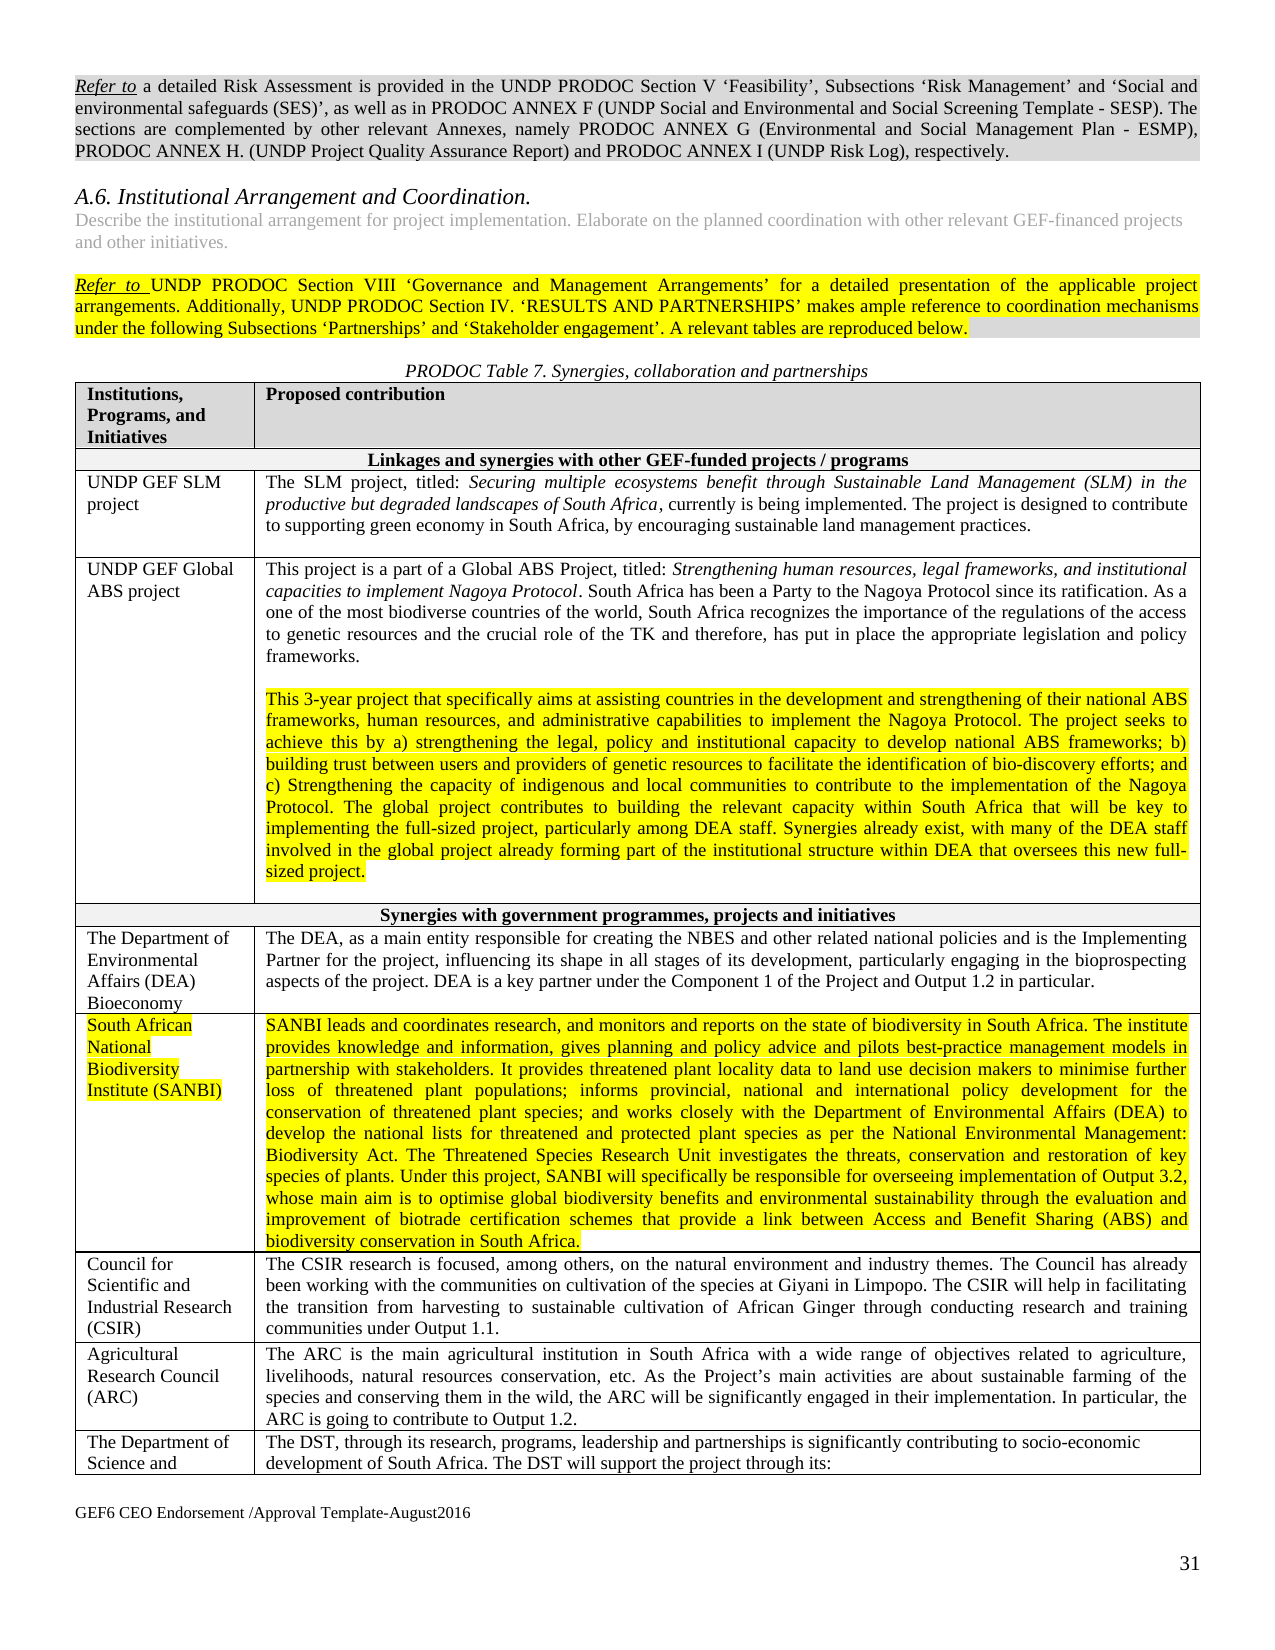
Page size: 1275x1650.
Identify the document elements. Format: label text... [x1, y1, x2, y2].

subtitle A.6. Institutional Arrangement and Coordination. [75, 183, 1200, 209]
table_cell Council for Scientific and Industrial Research (CSIR) [76, 1253, 254, 1342]
text Refer to a detailed Risk Assessment is provided in the UNDP PRODOC Section V ‘Feasibility’, Subsections ‘Risk Management’ and ‘Social and environmental safeguards (SES)’, as well as in PRODOC ANNEX F (UNDP Social and Environmental and Social Screening Template - SESP). The sections are complemented by other relevant Annexes, namely PRODOC ANNEX G (Environmental and Social Management Plan - ESMP), PRODOC ANNEX H. (UNDP Project Quality Assurance Report) and PRODOC ANNEX I (UNDP Risk Log), respectively. [75, 75, 1200, 161]
table_cell The CSIR research is focused, among others, on the natural environment and industry themes. The Council has already been working with the communities on cultivation of the species at Giyani in Limpopo. The CSIR will help in facilitating the transition from harvesting to sustainable cultivation of African Ginger through conducting research and training communities under Output 1.1. [255, 1253, 1200, 1342]
table_cell The DEA, as a main entity responsible for creating the NBES and other related national policies and is the Implementing Partner for the project, influencing its shape in all stages of its development, particularly engaging in the bioprospecting aspects of the project. DEA is a key partner under the Component 1 of the Project and Output 1.2 in particular. [255, 927, 1200, 1013]
table_cell Synergies with government programmes, projects and initiatives [76, 904, 1200, 926]
table_header Institutions, Programs, and Initiatives [76, 383, 254, 447]
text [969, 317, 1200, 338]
table_cell Linkages and synergies with other GEF-funded projects / programs [76, 449, 1200, 470]
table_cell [76, 1431, 254, 1474]
table_cell This project is a part of a Global ABS Project, titled: Strengthening human resources, legal frameworks, and institutional capacities to implement Nagoya Protocol. South Africa has been a Party to the Nagoya Protocol since its ratification. As a one of the most biodiverse countries of the world, South Africa recognizes the importance of the regulations of the access to genetic resources and the crucial role of the TK and therefore, has put in place the appropriate legislation and policy frameworks. This 3-year project that specifically aims at assisting countries in the development and strengthening of their national ABS frameworks, human resources, and administrative capabilities to implement the Nagoya Protocol. The project seeks to achieve this by a) strengthening the legal, policy and institutional capacity to develop national ABS frameworks; b) building trust between users and providers of genetic resources to facilitate the identification of bio-discovery efforts; and c) Strengthening the capacity of indigenous and local communities to contribute to the implementation of the Nagoya Protocol. The global project contributes to building the relevant capacity within South Africa that will be key to implementing the full-sized project, particularly among DEA staff. Synergies already exist, with many of the DEA staff involved in the global project already forming part of the institutional structure within DEA that oversees this new full-sized project. [255, 558, 1200, 903]
table_cell South African National Biodiversity Institute (SANBI) [76, 1014, 254, 1251]
table_cell UNDP GEF Global ABS project [76, 558, 254, 903]
table_cell The Department of Environmental Affairs (DEA) Bioeconomy [76, 927, 254, 1013]
text PRODOC Table 7. Synergies, collaboration and partnerships [75, 360, 1200, 382]
table_cell The ARC is the main agricultural institution in South Africa with a wide range of objectives related to agriculture, livelihoods, natural resources conservation, etc. As the Project’s main activities are about sustainable farming of the species and conserving them in the wild, the ARC will be significantly engaged in their implementation. In particular, the ARC is going to contribute to Output 1.2. [255, 1343, 1200, 1429]
text Describe the institutional arrangement for project implementation. Elaborate on the planned coordination with other relevant GEF-financed projects and other initiatives. [75, 209, 1200, 252]
table_cell Agricultural Research Council (ARC) [76, 1343, 254, 1429]
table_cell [255, 1431, 1200, 1474]
table_cell UNDP GEF SLM project [76, 471, 254, 557]
table_cell The SLM project, titled: Securing multiple ecosystems benefit through Sustainable Land Management (SLM) in the productive but degraded landscapes of South Africa, currently is being implemented. The project is designed to contribute to supporting green economy in South Africa, by encouraging sustainable land management practices. [255, 471, 1200, 557]
table_header Proposed contribution [255, 383, 1200, 447]
table_cell SANBI leads and coordinates research, and monitors and reports on the state of biodiversity in South Africa. The institute provides knowledge and information, gives planning and policy advice and pilots best-practice management models in partnership with stakeholders. It provides threatened plant locality data to land use decision makers to minimise further loss of threatened plant populations; informs provincial, national and international policy development for the conservation of threatened plant species; and works closely with the Department of Environmental Affairs (DEA) to develop the national lists for threatened and protected plant species as per the National Environmental Management: Biodiversity Act. The Threatened Species Research Unit investigates the threats, conservation and restoration of key species of plants. Under this project, SANBI will specifically be responsible for overseeing implementation of Output 3.2, whose main aim is to optimise global biodiversity benefits and environmental sustainability through the evaluation and improvement of biotrade certification schemes that provide a link between Access and Benefit Sharing (ABS) and biodiversity conservation in South Africa. [255, 1014, 1200, 1251]
